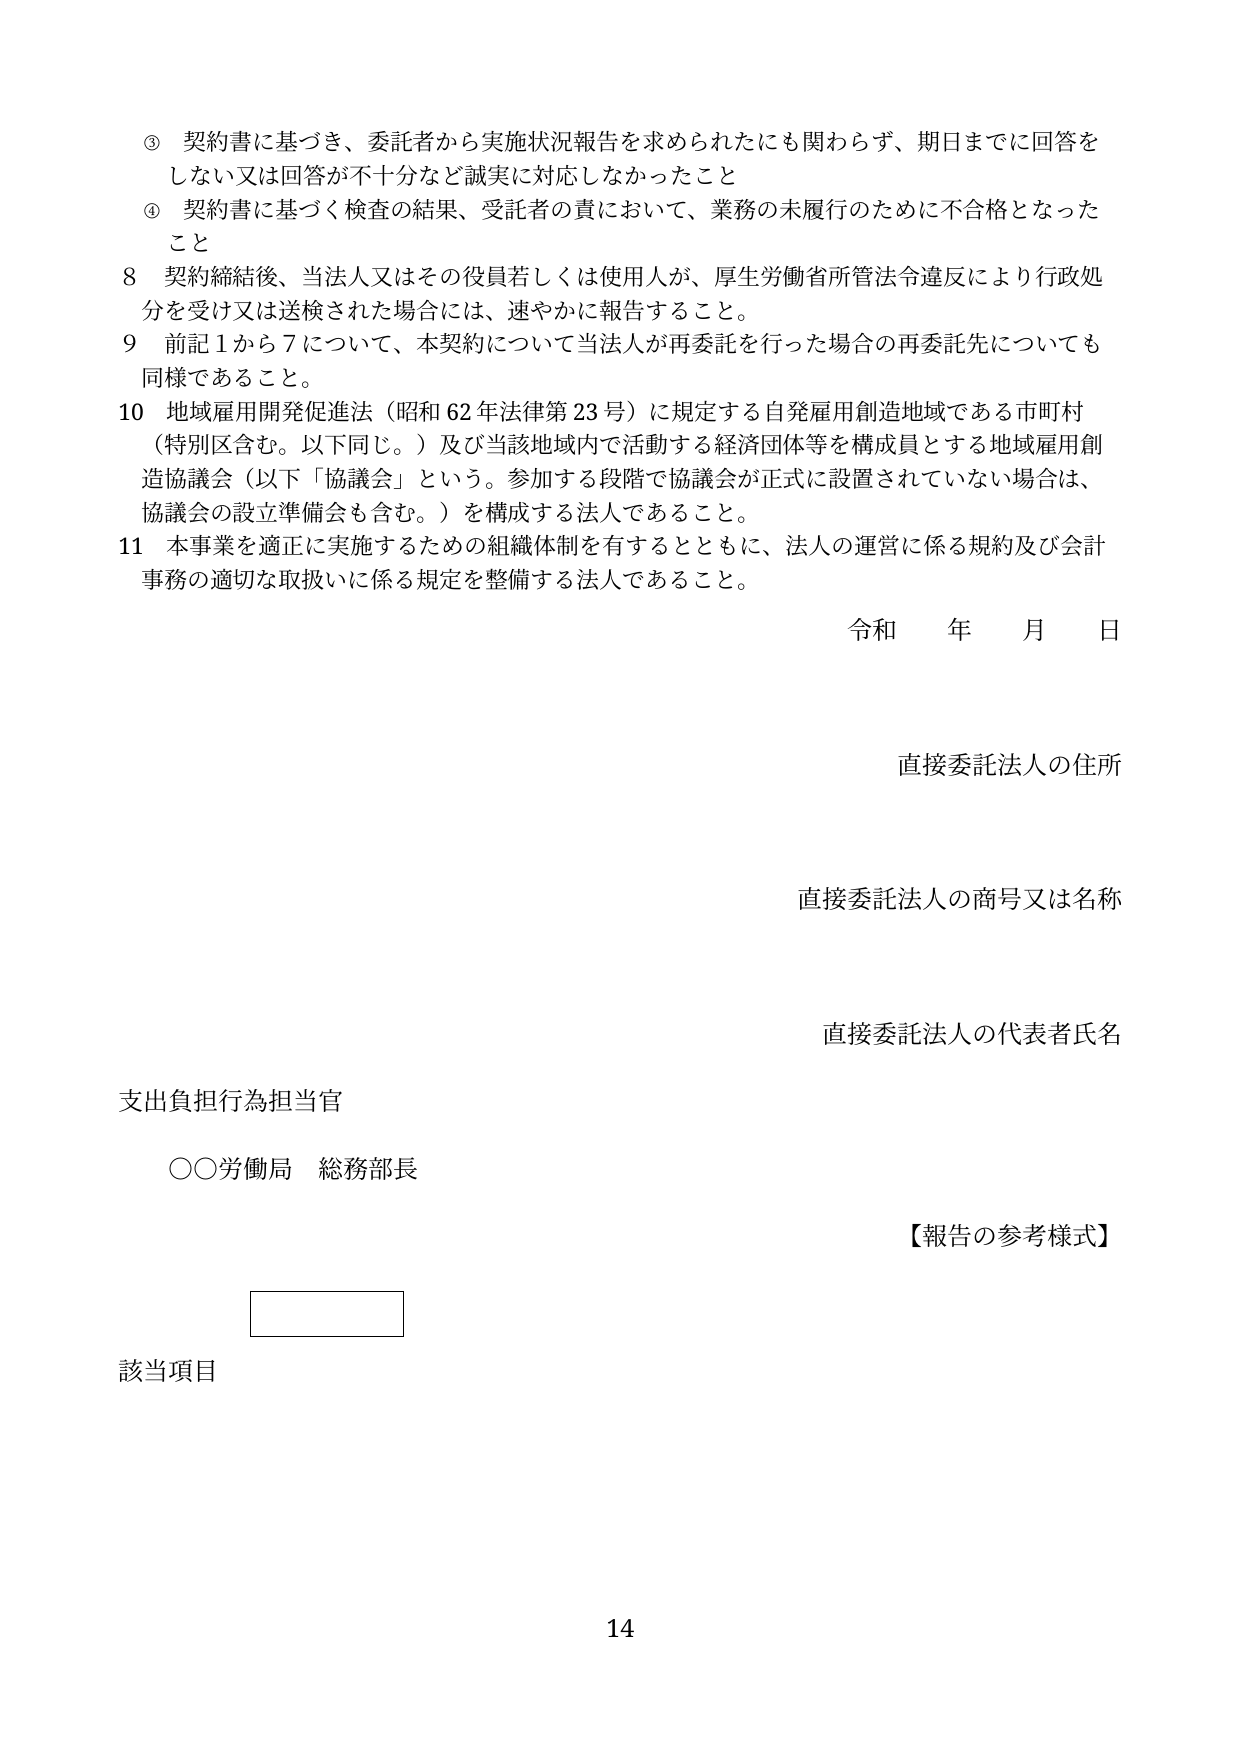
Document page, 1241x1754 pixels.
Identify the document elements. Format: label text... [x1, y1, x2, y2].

text 11 本事業を適正に実施するための組織体制を有するとともに、法人の運営に係る規約及び会計事務の適切な取扱いに係る規定を整備する法人であること。 [118, 528, 1122, 595]
text 直接委託法人の商号又は名称 [118, 864, 1122, 932]
text 直接委託法人の代表者氏名 [118, 999, 1122, 1066]
text ④ 契約書に基づく検査の結果、受託者の責において、業務の未履行のために不合格となったこと [143, 192, 1122, 259]
text ８ 契約締結後、当法人又はその役員若しくは使用人が、厚生労働省所管法令違反により行政処分を受け又は送検された場合には、速やかに報告すること。 [118, 259, 1122, 326]
text 該当項目 [118, 1336, 1122, 1403]
text ９ 前記１から７について、本契約について当法人が再委託を行った場合の再委託先についても同様であること。 [118, 326, 1122, 393]
text 【報告の参考様式】 [118, 1201, 1122, 1268]
text 10 地域雇用開発促進法（昭和62年法律第23号）に規定する自発雇用創造地域である市町村（特別区含む。以下同じ。）及び当該地域内で活動する経済団体等を構成員とする地域雇用創造協議会（以下「協議会」という。参加する段階で協議会が正式に設置されていない場合は、協議会の設立準備会も含む。）を構成する法人であること。 [118, 393, 1122, 528]
text 直接委託法人の住所 [118, 730, 1122, 797]
table_header [251, 1292, 403, 1336]
text ○○労働局 総務部長 [118, 1134, 1122, 1201]
text 支出負担行為担当官 [118, 1066, 1122, 1134]
text 令和 年 月 日 [118, 595, 1122, 663]
text ③ 契約書に基づき、委託者から実施状況報告を求められたにも関わらず、期日までに回答をしない又は回答が不十分など誠実に対応しなかったこと [143, 124, 1122, 192]
